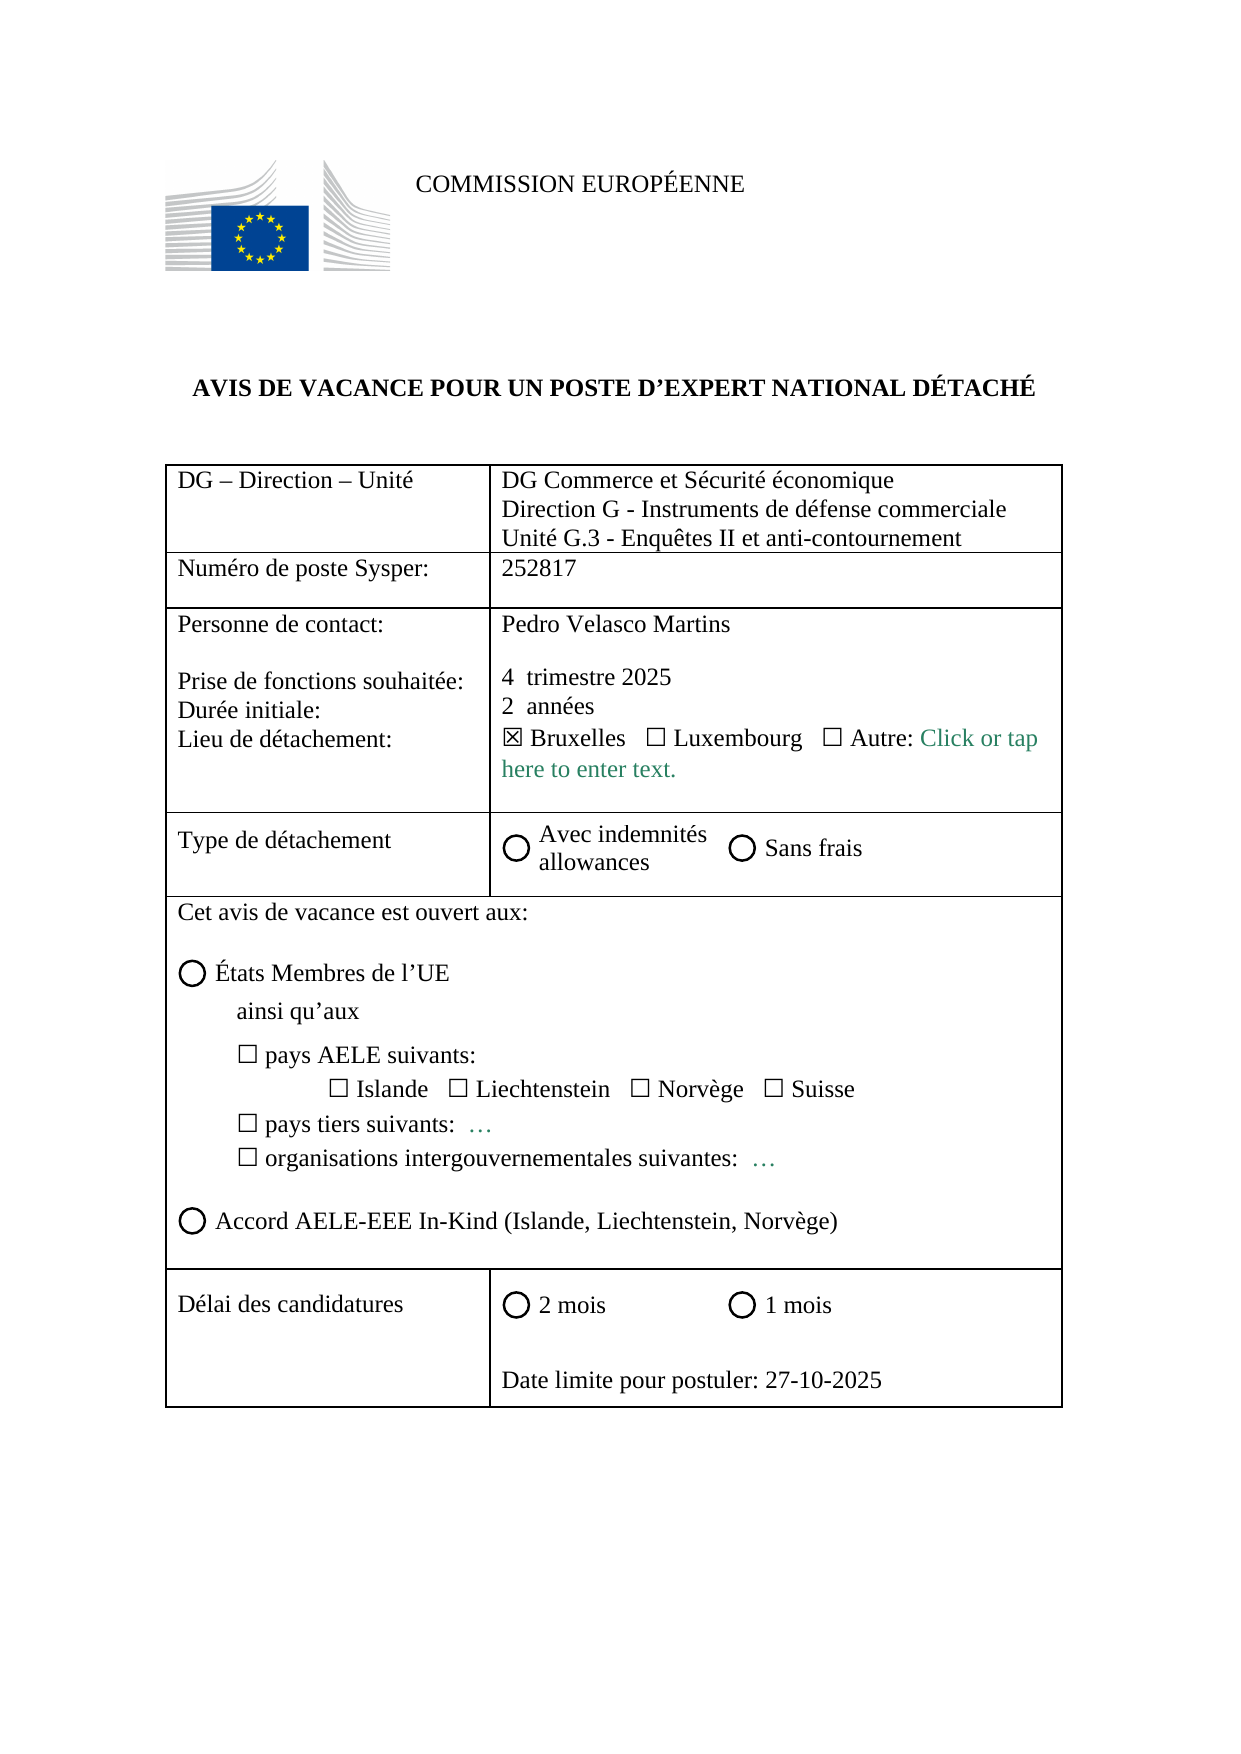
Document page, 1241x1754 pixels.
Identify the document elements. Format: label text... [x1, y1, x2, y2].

table_cell trimestre années Bruxelles Luxembourg Autre: [491, 609, 1061, 811]
table_cell [491, 813, 1061, 896]
table_cell Numéro de poste Sysper: [167, 553, 489, 607]
table_cell Délai des candidatures [167, 1270, 489, 1406]
table_cell Date limite pour postuler: [491, 1270, 1061, 1406]
picture [165, 160, 391, 271]
table_cell Personne de contact: Prise de fonctions souhaitée: Durée initiale: Lieu de détachement: [167, 609, 489, 811]
table_header DG – Direction – Unité [167, 466, 489, 552]
table_cell Type de détachement [167, 813, 489, 896]
table_cell Cet avis de vacance est ouvert aux: ainsi qu’aux pays AELE suivants: Islande Liechtenstein Norvège Suisse pays tiers suivants: organisations intergouvernementales suivantes: [167, 897, 1061, 1268]
